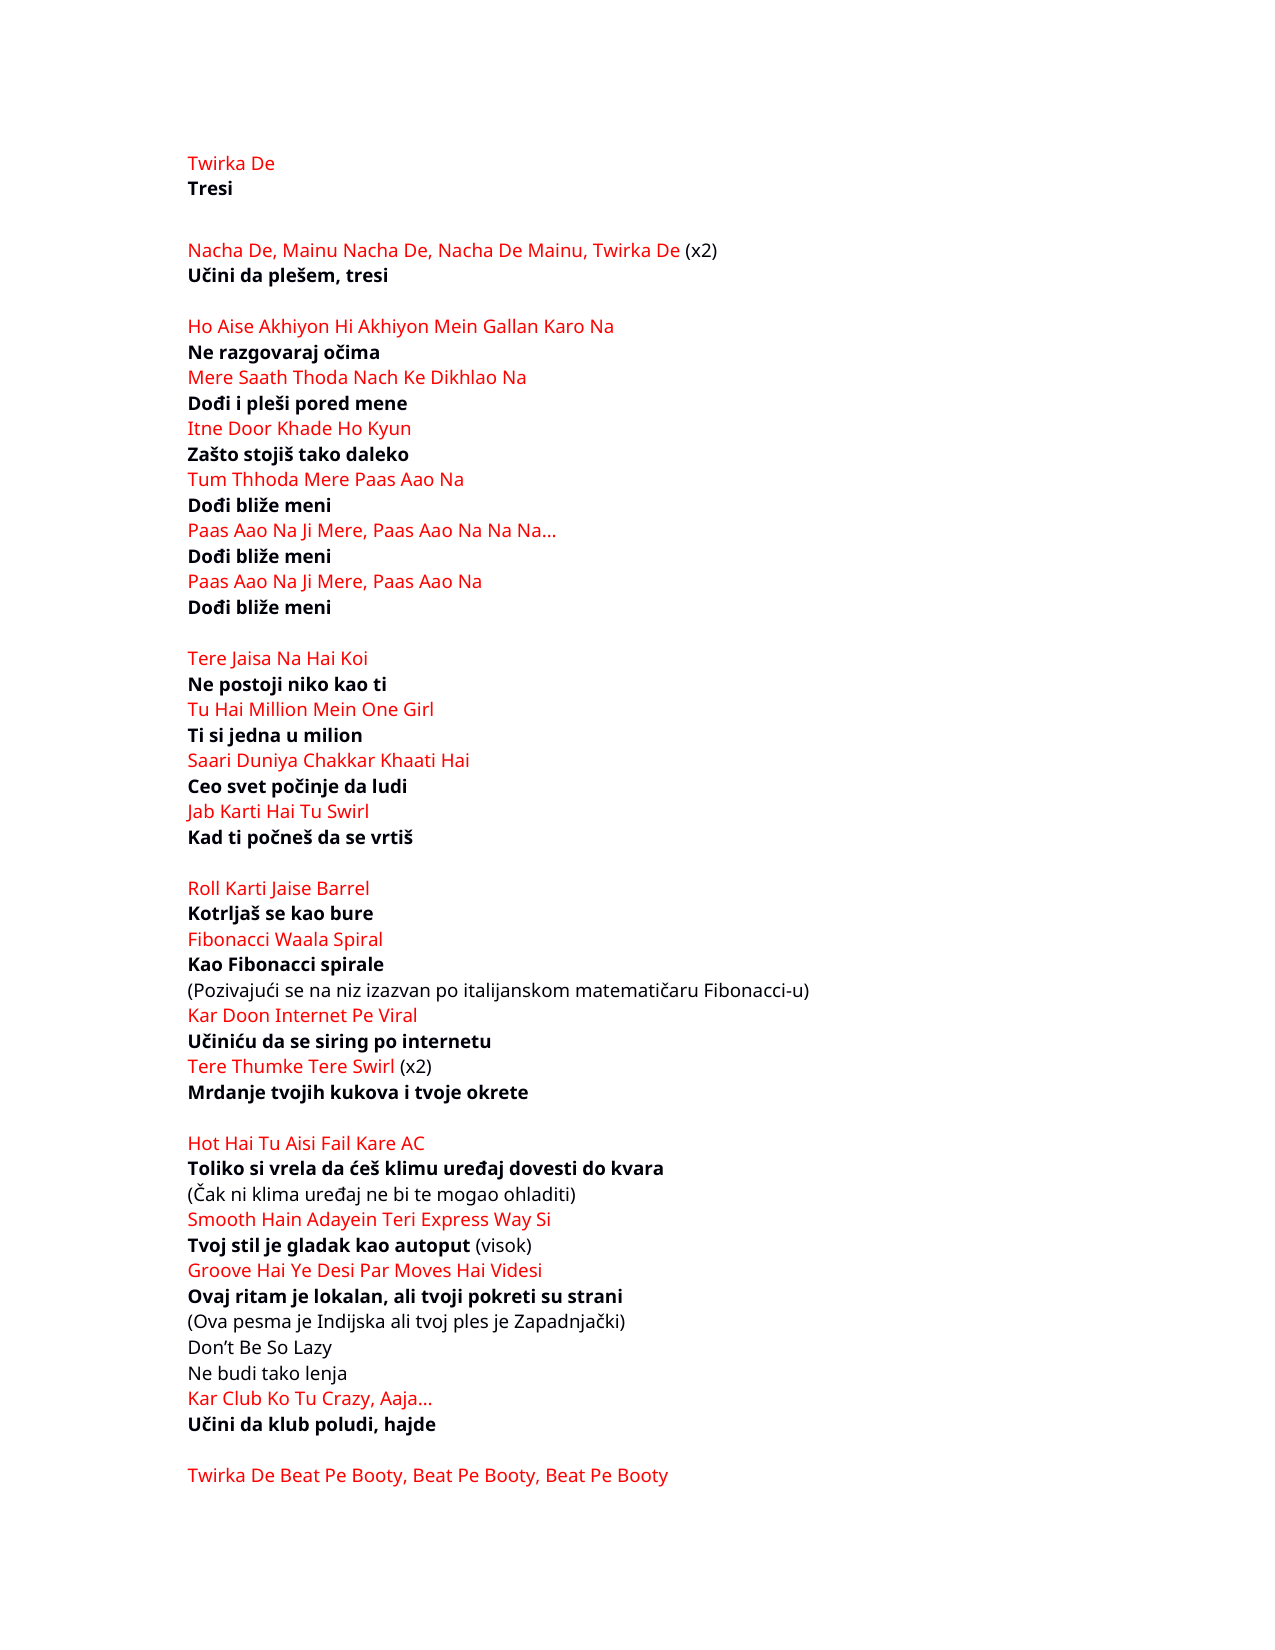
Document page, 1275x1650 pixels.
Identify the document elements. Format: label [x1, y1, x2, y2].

text [187, 211, 1087, 1487]
text [187, 150, 1087, 201]
